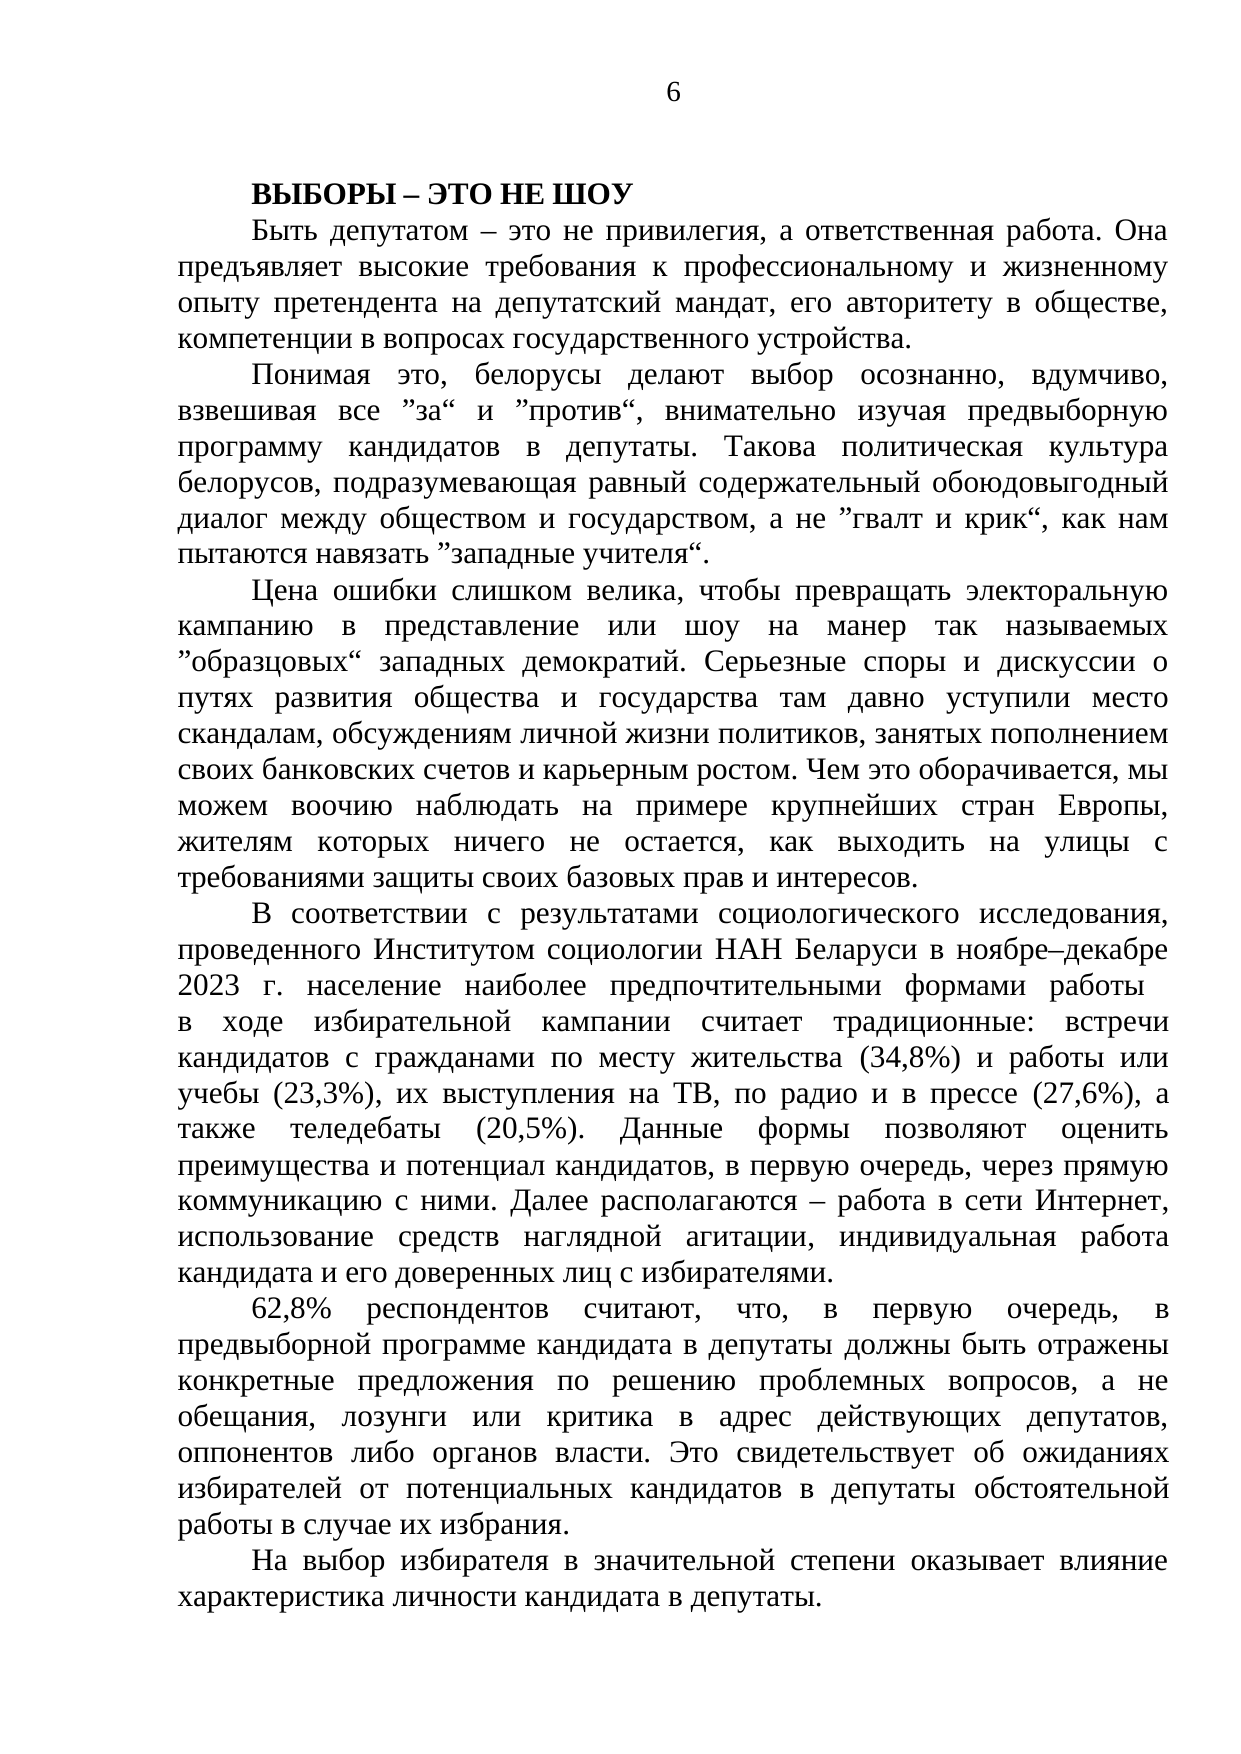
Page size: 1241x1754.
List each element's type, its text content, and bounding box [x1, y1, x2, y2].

text Цена ошибки слишком велика, чтобы превращать электоральную кампанию в представление или шоу на манер так называемых ”образцовых“ западных демократий. Серьезные споры и дискуссии о путях развития общества и государства там давно уступили место скандалам, обсуждениям личной жизни политиков, занятых пополнением своих банковских счетов и карьерным ростом. Чем это оборачивается, мы можем воочию наблюдать на примере крупнейших стран Европы, жителям которых ничего не остается, как выходить на улицы с требованиями защиты своих базовых прав и интересов. [177, 571, 1169, 894]
text Понимая это, белорусы делают выбор осознанно, вдумчиво, взвешивая все ”за“ и ”против“, внимательно изучая предвыборную программу кандидатов в депутаты. Такова политическая культура белорусов, подразумевающая равный содержательный обоюдовыгодный диалог между обществом и государством, а не ”гвалт и крик“, как нам пытаются навязать ”западные учителя“. [177, 355, 1169, 571]
text Быть депутатом – это не привилегия, а ответственная работа. Она предъявляет высокие требования к профессиональному и жизненному опыту претендента на депутатский мандат, его авторитету в обществе, компетенции в вопросах государственного устройства. [177, 211, 1169, 355]
text На выбор избирателя в значительной степени оказывает влияние характеристика личности кандидата в депутаты. [177, 1541, 1169, 1613]
text 62,8% респондентов считают, что, в первую очередь, в предвыборной программе кандидата в депутаты должны быть отражены конкретные предложения по решению проблемных вопросов, а не обещания, лозунги или критика в адрес действующих депутатов, оппонентов либо органов власти. Это свидетельствует об ожиданиях избирателей от потенциальных кандидатов в депутаты обстоятельной работы в случае их избрания. [177, 1289, 1169, 1541]
text В соответствии с результатами социологического исследования, проведенного Институтом социологии НАН Беларуси в ноябре–декабре 2023 г. население наиболее предпочтительными формами работы в ходе избирательной кампании считает традиционные: встречи кандидатов с гражданами по месту жительства (34,8%) и работы или учебы (23,3%), их выступления на ТВ, по радио и в прессе (27,6%), а также теледебаты (20,5%). Данные формы позволяют оценить преимущества и потенциал кандидатов, в первую очередь, через прямую коммуникацию с ними. Далее располагаются – работа в сети Интернет, использование средств наглядной агитации, индивидуальная работа кандидата и его доверенных лиц с избирателями. [177, 894, 1169, 1289]
text ВЫБОРЫ – ЭТО НЕ ШОУ [177, 176, 1169, 211]
